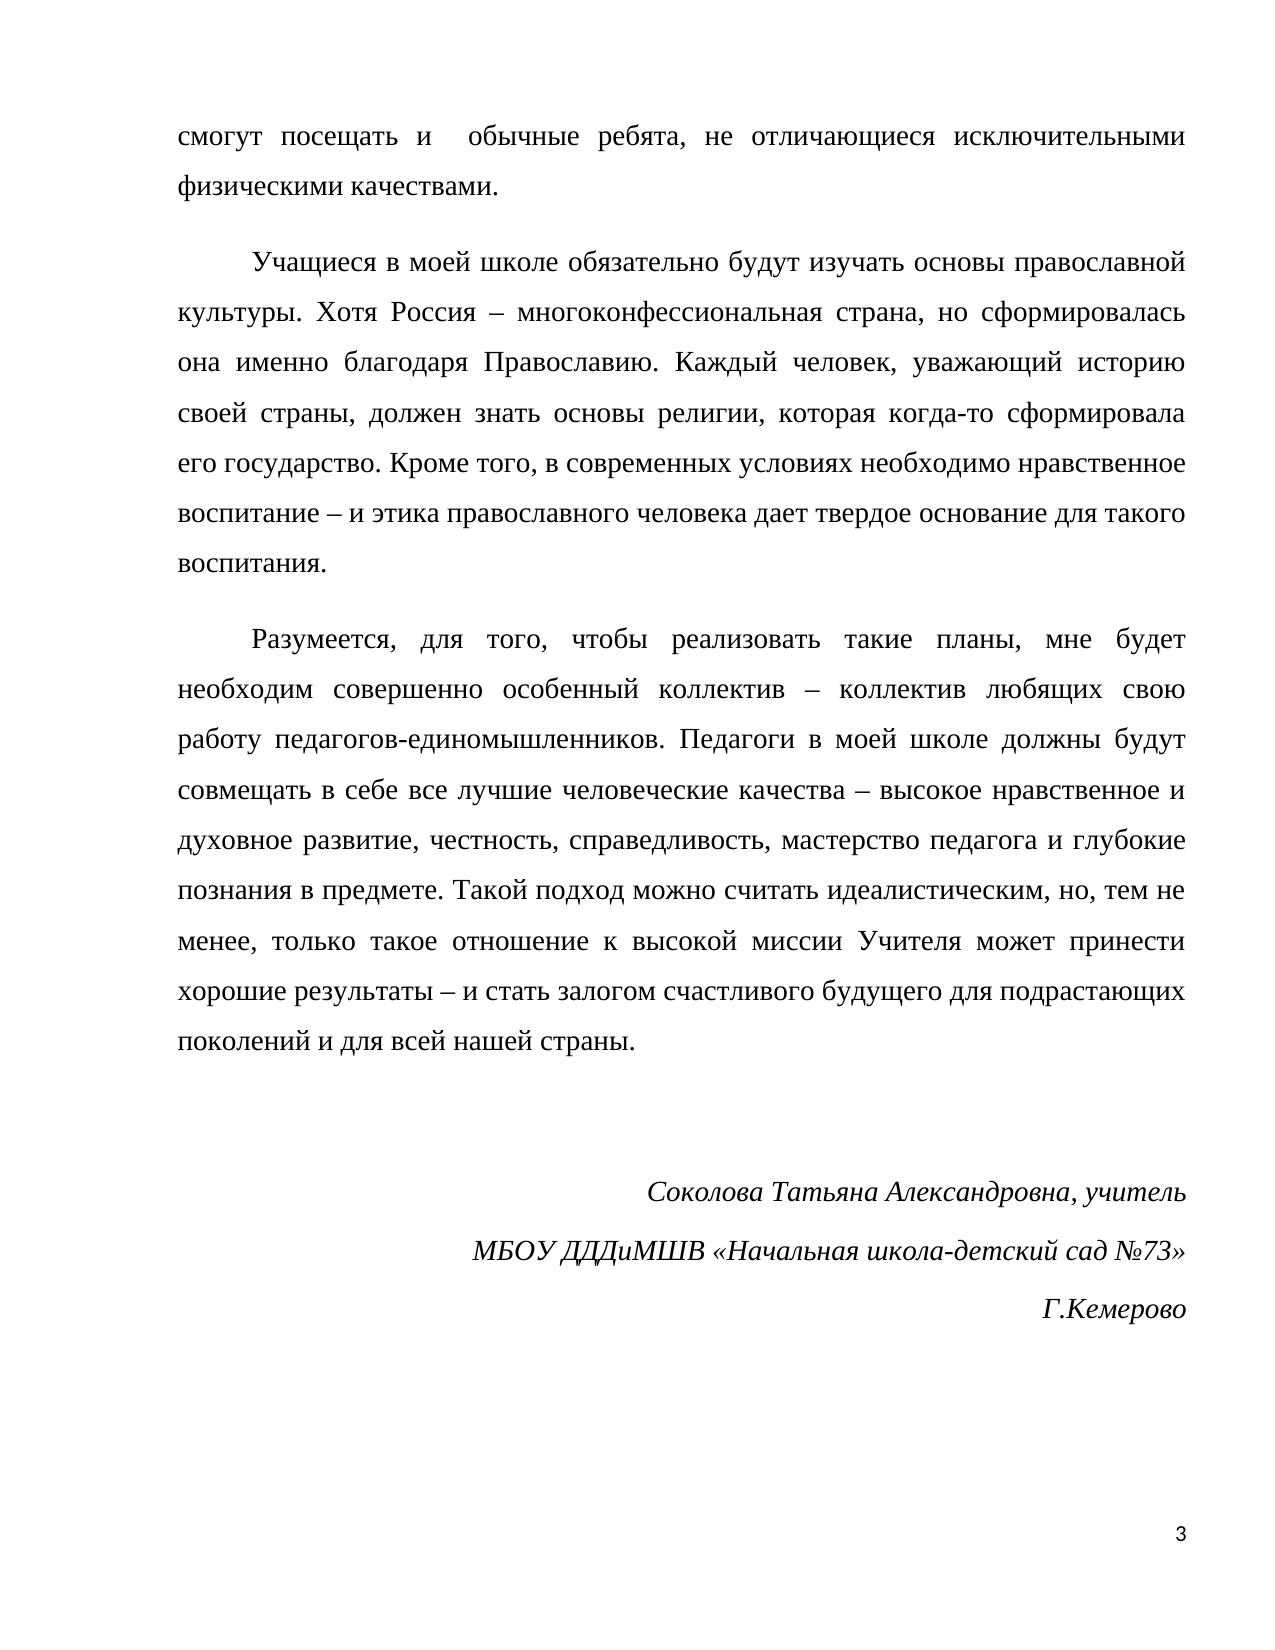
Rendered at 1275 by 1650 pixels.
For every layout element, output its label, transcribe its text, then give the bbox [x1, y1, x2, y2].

text Г.Кемерово [177, 1291, 1186, 1325]
text МБОУ ДДДиМШВ «Начальная школа-детский сад №73» [177, 1233, 1186, 1266]
text Разумеется, для того, чтобы реализовать такие планы, мне будет необходим совершенно особенный коллектив – коллектив любящих свою работу педагогов-единомышленников. Педагоги в моей школе должны будут совмещать в себе все лучшие человеческие качества – высокое нравственное и духовное развитие, честность, справедливость, мастерство педагога и глубокие познания в предмете. Такой подход можно считать идеалистическим, но, тем не менее, только такое отношение к высокой миссии Учителя может принести хорошие результаты – и стать залогом счастливого будущего для подрастающих поколений и для всей нашей страны. [177, 621, 1186, 1057]
text Учащиеся в моей школе обязательно будут изучать основы православной культуры. Хотя Россия – многоконфессиональная страна, но сформировалась она именно благодаря Православию. Каждый человек, уважающий историю своей страны, должен знать основы религии, которая когда-то сформировала его государство. Кроме того, в современных условиях необходимо нравственное воспитание – и этика православного человека дает твердое основание для такого воспитания. [177, 244, 1186, 579]
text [177, 118, 1186, 202]
text Соколова Татьяна Александровна, учитель [177, 1174, 1186, 1208]
